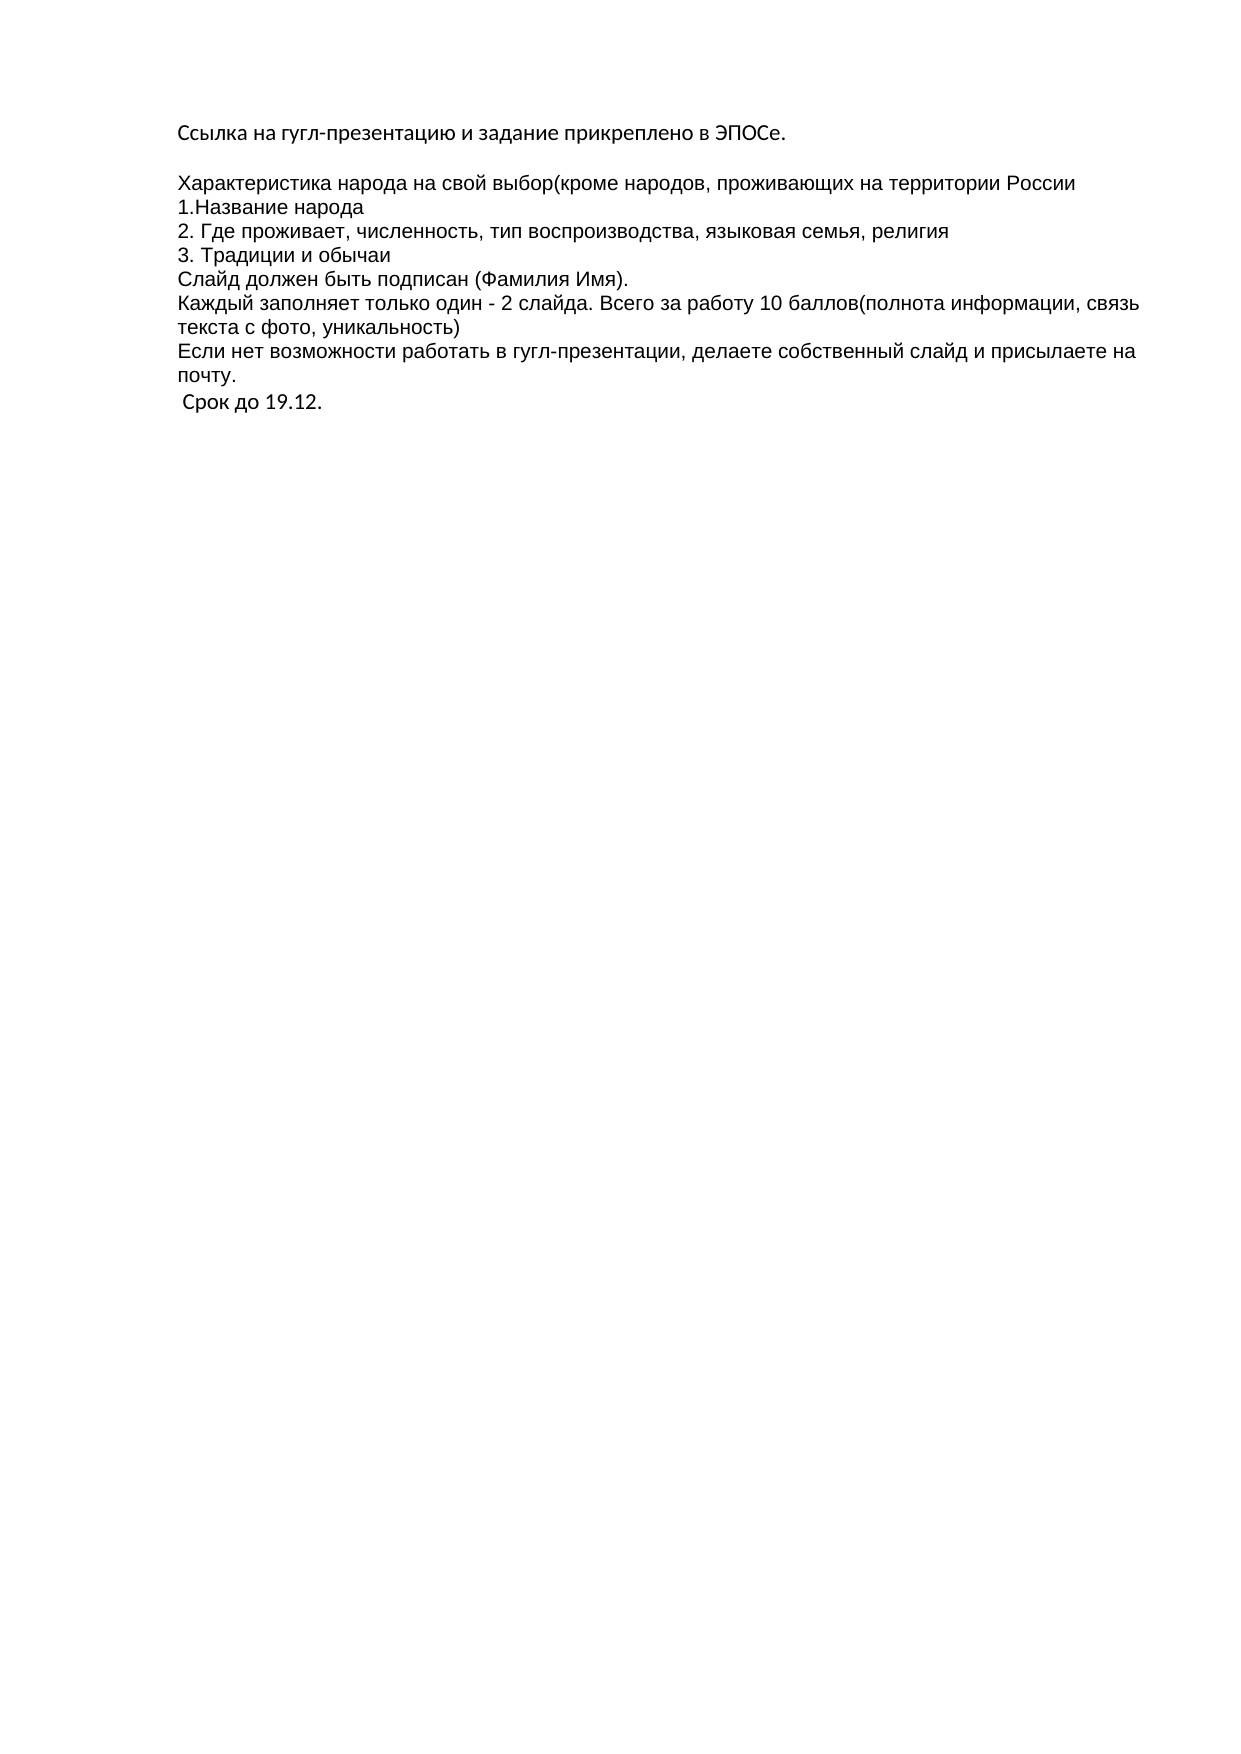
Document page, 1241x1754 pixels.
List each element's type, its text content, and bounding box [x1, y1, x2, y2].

text Каждый заполняет только один - 2 слайда. Всего за работу 10 баллов(полнота информации, связь текста с фото, уникальность) [177, 291, 1152, 339]
text 2. Где проживает, численность, тип воспроизводства, языковая семья, религия [177, 219, 1152, 243]
text Слайд должен быть подписан (Фамилия Имя). [177, 267, 1152, 291]
text Характеристика народа на свой выбор(кроме народов, проживающих на территории России [177, 171, 1152, 195]
text Ссылка на гугл-презентацию и задание прикреплено в ЭПОСе. [177, 118, 1152, 146]
text 3. Традиции и обычаи [177, 243, 1152, 267]
text 1.Название народа [177, 195, 1152, 219]
text Если нет возможности работать в гугл-презентации, делаете собственный слайд и присылаете на почту. [177, 339, 1152, 387]
text Срок до 19.12. [177, 387, 1152, 415]
